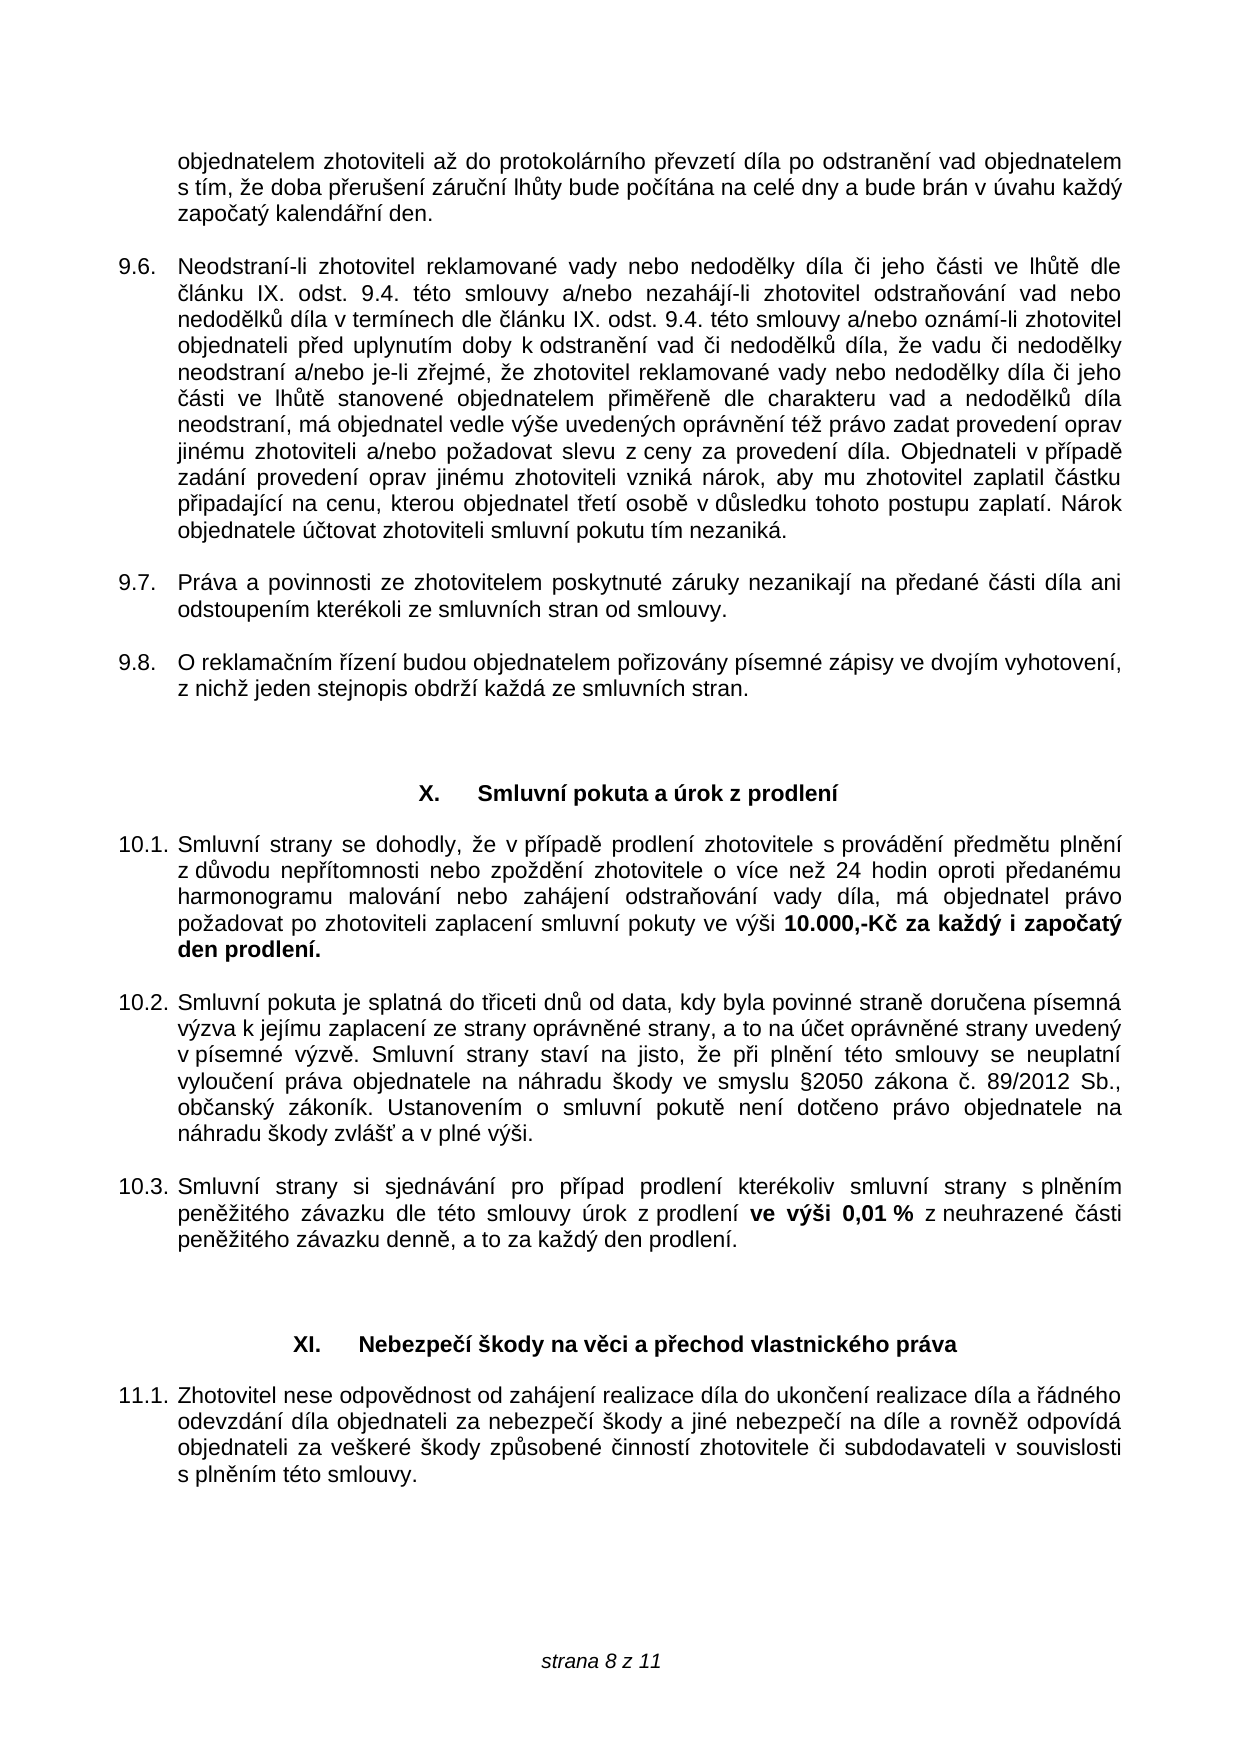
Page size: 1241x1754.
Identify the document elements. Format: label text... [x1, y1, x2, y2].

list Smluvní pokuta je splatná do třiceti dnů od data, kdy byla povinné straně doručena písemná výzva k jejímu zaplacení ze strany oprávněné strany, a to na účet oprávněné strany uvedený v písemné výzvě. Smluvní strany staví na jisto, že při plnění této smlouvy se neuplatní vyloučení práva objednatele na náhradu škody ve smyslu §2050 zákona č. 89/2012 Sb., občanský zákoník. Ustanovením o smluvní pokutě není dotčeno právo objednatele na náhradu škody zvlášť a v plné výši. [118, 989, 1122, 1147]
list Neodstraní-li zhotovitel reklamované vady nebo nedodělky díla či jeho části ve lhůtě dle článku IX. odst. 9.4. této smlouvy a/nebo nezahájí-li zhotovitel odstraňování vad nebo nedodělků díla v termínech dle článku IX. odst. 9.4. této smlouvy a/nebo oznámí-li zhotovitel objednateli před uplynutím doby k odstranění vad či nedodělků díla, že vadu či nedodělky neodstraní a/nebo je-li zřejmé, že zhotovitel reklamované vady nebo nedodělky díla či jeho části ve lhůtě stanovené objednatelem přiměřeně dle charakteru vad a nedodělků díla neodstraní, má objednatel vedle výše uvedených oprávnění též právo zadat provedení oprav jinému zhotoviteli a/nebo požadovat slevu z ceny za provedení díla. Objednateli v případě zadání provedení oprav jinému zhotoviteli vzniká nárok, aby mu zhotovitel zaplatil částku připadající na cenu, kterou objednatel třetí osobě v důsledku tohoto postupu zaplatí. Nárok objednatele účtovat zhotoviteli smluvní pokutu tím nezaniká. [118, 253, 1122, 543]
list Práva a povinnosti ze zhotovitelem poskytnuté záruky nezanikají na předané části díla ani odstoupením kterékoli ze smluvních stran od smlouvy. [118, 569, 1122, 622]
list Zhotovitel nese odpovědnost od zahájení realizace díla do ukončení realizace díla a řádného odevzdání díla objednateli za nebezpečí škody a jiné nebezpečí na díle a rovněž odpovídá objednateli za veškeré škody způsobené činností zhotovitele či subdodavateli v souvislosti s plněním této smlouvy. [118, 1382, 1122, 1487]
list Smluvní strany se dohodly, že v případě prodlení zhotovitele s provádění předmětu plnění z důvodu nepřítomnosti nebo zpoždění zhotovitele o více než 24 hodin oproti předanému harmonogramu malování nebo zahájení odstraňování vady díla, má objednatel právo požadovat po zhotoviteli zaplacení smluvní pokuty ve výši 10.000,-Kč za každý i započatý den prodlení. [118, 831, 1122, 962]
list Smluvní pokuta a úrok z prodlení [156, 780, 1122, 807]
list Smluvní strany si sjednávání pro případ prodlení kterékoliv smluvní strany s plněním peněžitého závazku dle této smlouvy úrok z prodlení ve výši 0,01 % z neuhrazené části peněžitého závazku denně, a to za každý den prodlení. [118, 1173, 1122, 1252]
list Nebezpečí škody na věci a přechod vlastnického práva [156, 1331, 1122, 1358]
list O reklamačním řízení budou objednatelem pořizovány písemné zápisy ve dvojím vyhotovení, z nichž jeden stejnopis obdrží každá ze smluvních stran. [118, 648, 1122, 701]
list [118, 148, 1122, 227]
